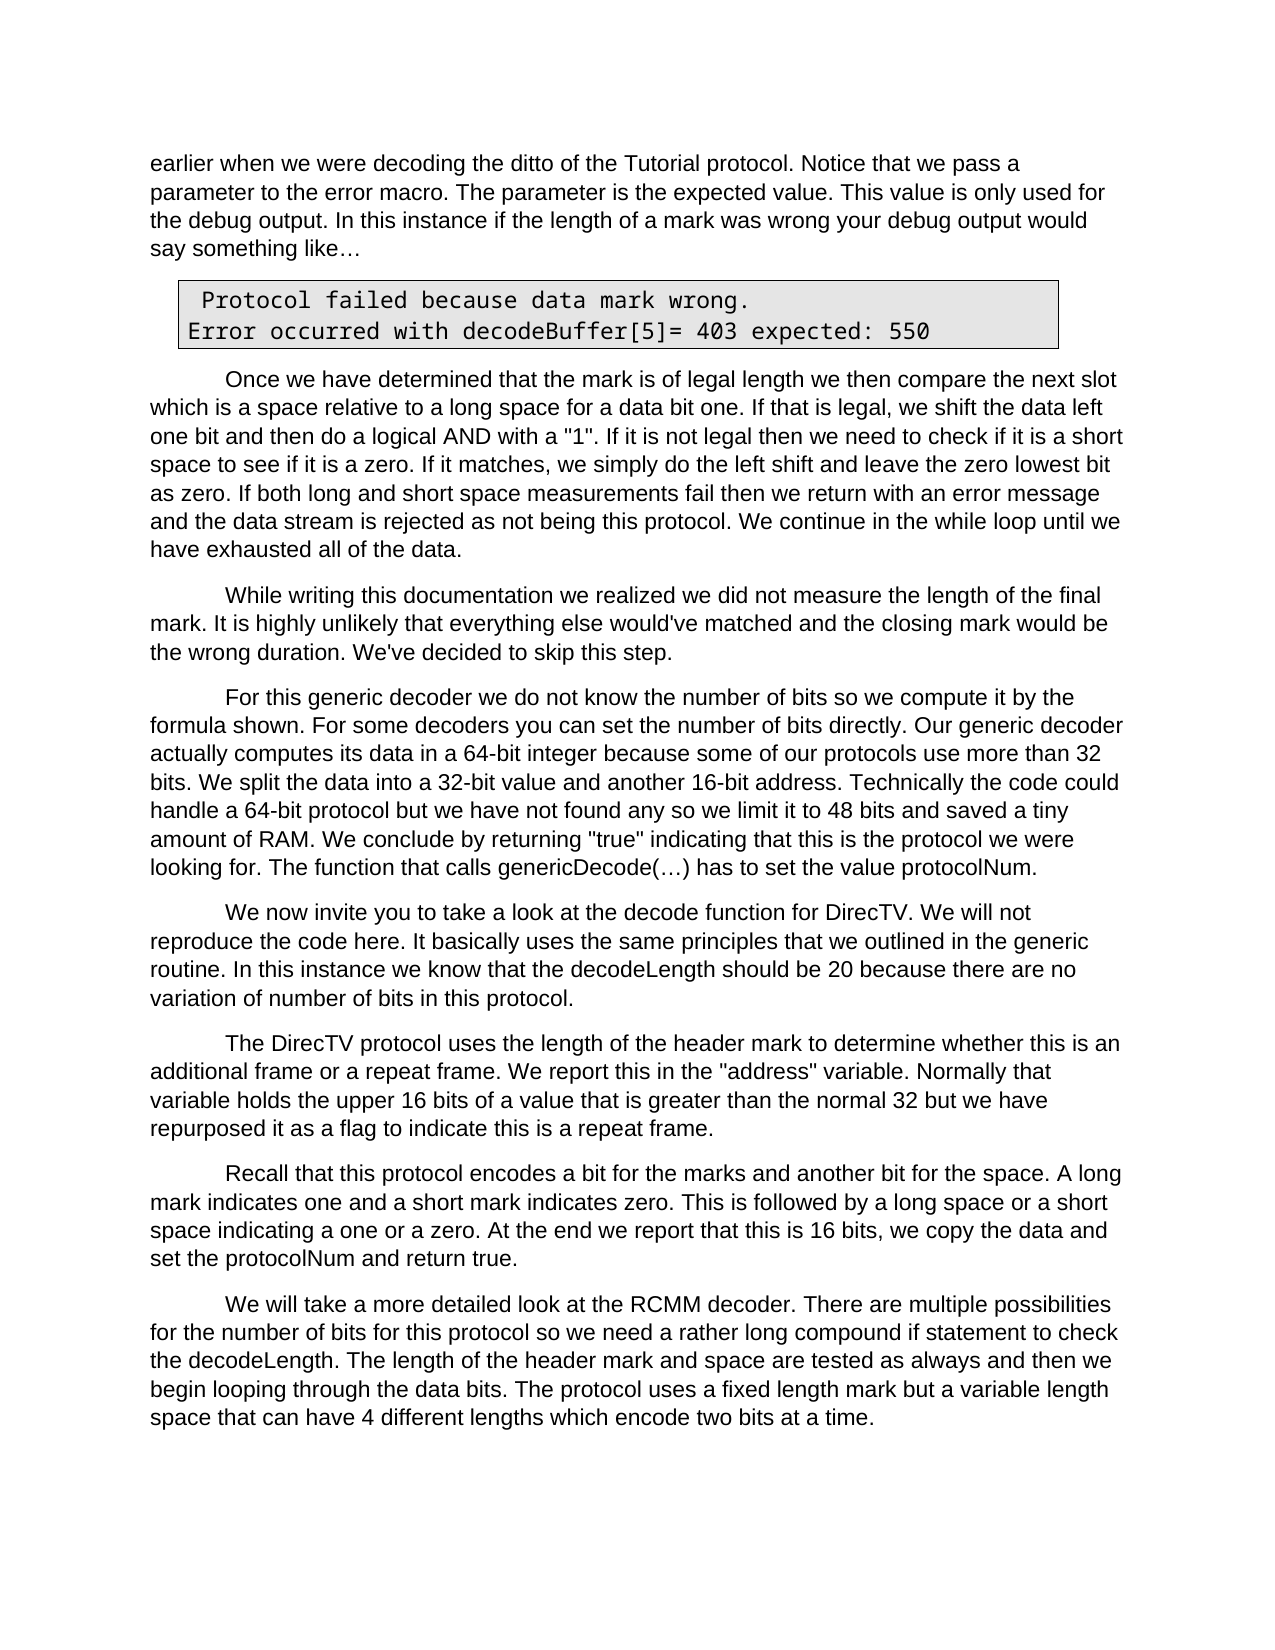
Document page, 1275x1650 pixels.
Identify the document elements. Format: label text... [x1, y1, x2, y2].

text While writing this documentation we realized we did not measure the length of the final mark. It is highly unlikely that everything else would've matched and the closing mark would be the wrong duration. We've decided to skip this step. [150, 582, 1125, 665]
text Recall that this protocol encodes a bit for the marks and another bit for the space. A long mark indicates one and a short mark indicates zero. This is followed by a long space or a short space indicating a one or a zero. At the end we report that this is 16 bits, we copy the data and set the protocolNum and return true. [150, 1160, 1125, 1272]
text We now invite you to take a look at the decode function for DirecTV. We will not reproduce the code here. It basically uses the same principles that we outlined in the generic routine. In this instance we know that the decodeLength should be 20 because there are no variation of number of bits in this protocol. [150, 899, 1125, 1011]
text For this generic decoder we do not know the number of bits so we compute it by the formula shown. For some decoders you can set the number of bits directly. Our generic decoder actually computes its data in a 64-bit integer because some of our protocols use more than 32 bits. We split the data into a 32-bit value and another 16-bit address. Technically the code could handle a 64-bit protocol but we have not found any so we limit it to 48 bits and saved a tiny amount of RAM. We conclude by returning "true" indicating that this is the protocol we were looking for. The function that calls genericDecode(…) has to set the value protocolNum. [150, 683, 1125, 881]
text Once we have determined that the mark is of legal length we then compare the next slot which is a space relative to a long space for a data bit one. If that is legal, we shift the data left one bit and then do a logical AND with a "1". If it is not legal then we need to check if it is a short space to see if it is a zero. If it matches, we simply do the left shift and leave the zero lowest bit as zero. If both long and short space measurements fail then we return with an error message and the data stream is rejected as not being this protocol. We continue in the while loop until we have exhausted all of the data. [150, 366, 1125, 563]
text The DirecTV protocol uses the length of the header mark to determine whether this is an additional frame or a repeat frame. We report this in the "address" variable. Normally that variable holds the upper 16 bits of a value that is greater than the normal 32 but we have repurposed it as a flag to indicate this is a repeat frame. [150, 1030, 1125, 1141]
text Protocol failed because data mark wrong. [179, 281, 1058, 312]
text Error occurred with decodeBuffer[5]= 403 expected: 550 [179, 312, 1058, 348]
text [150, 150, 1125, 262]
text We will take a more detailed look at the RCMM decoder. There are multiple possibilities for the number of bits for this protocol so we need a rather long compound if statement to check the decodeLength. The length of the header mark and space are tested as always and then we begin looping through the data bits. The protocol uses a fixed length mark but a variable length space that can have 4 different lengths which encode two bits at a time. [150, 1291, 1125, 1431]
